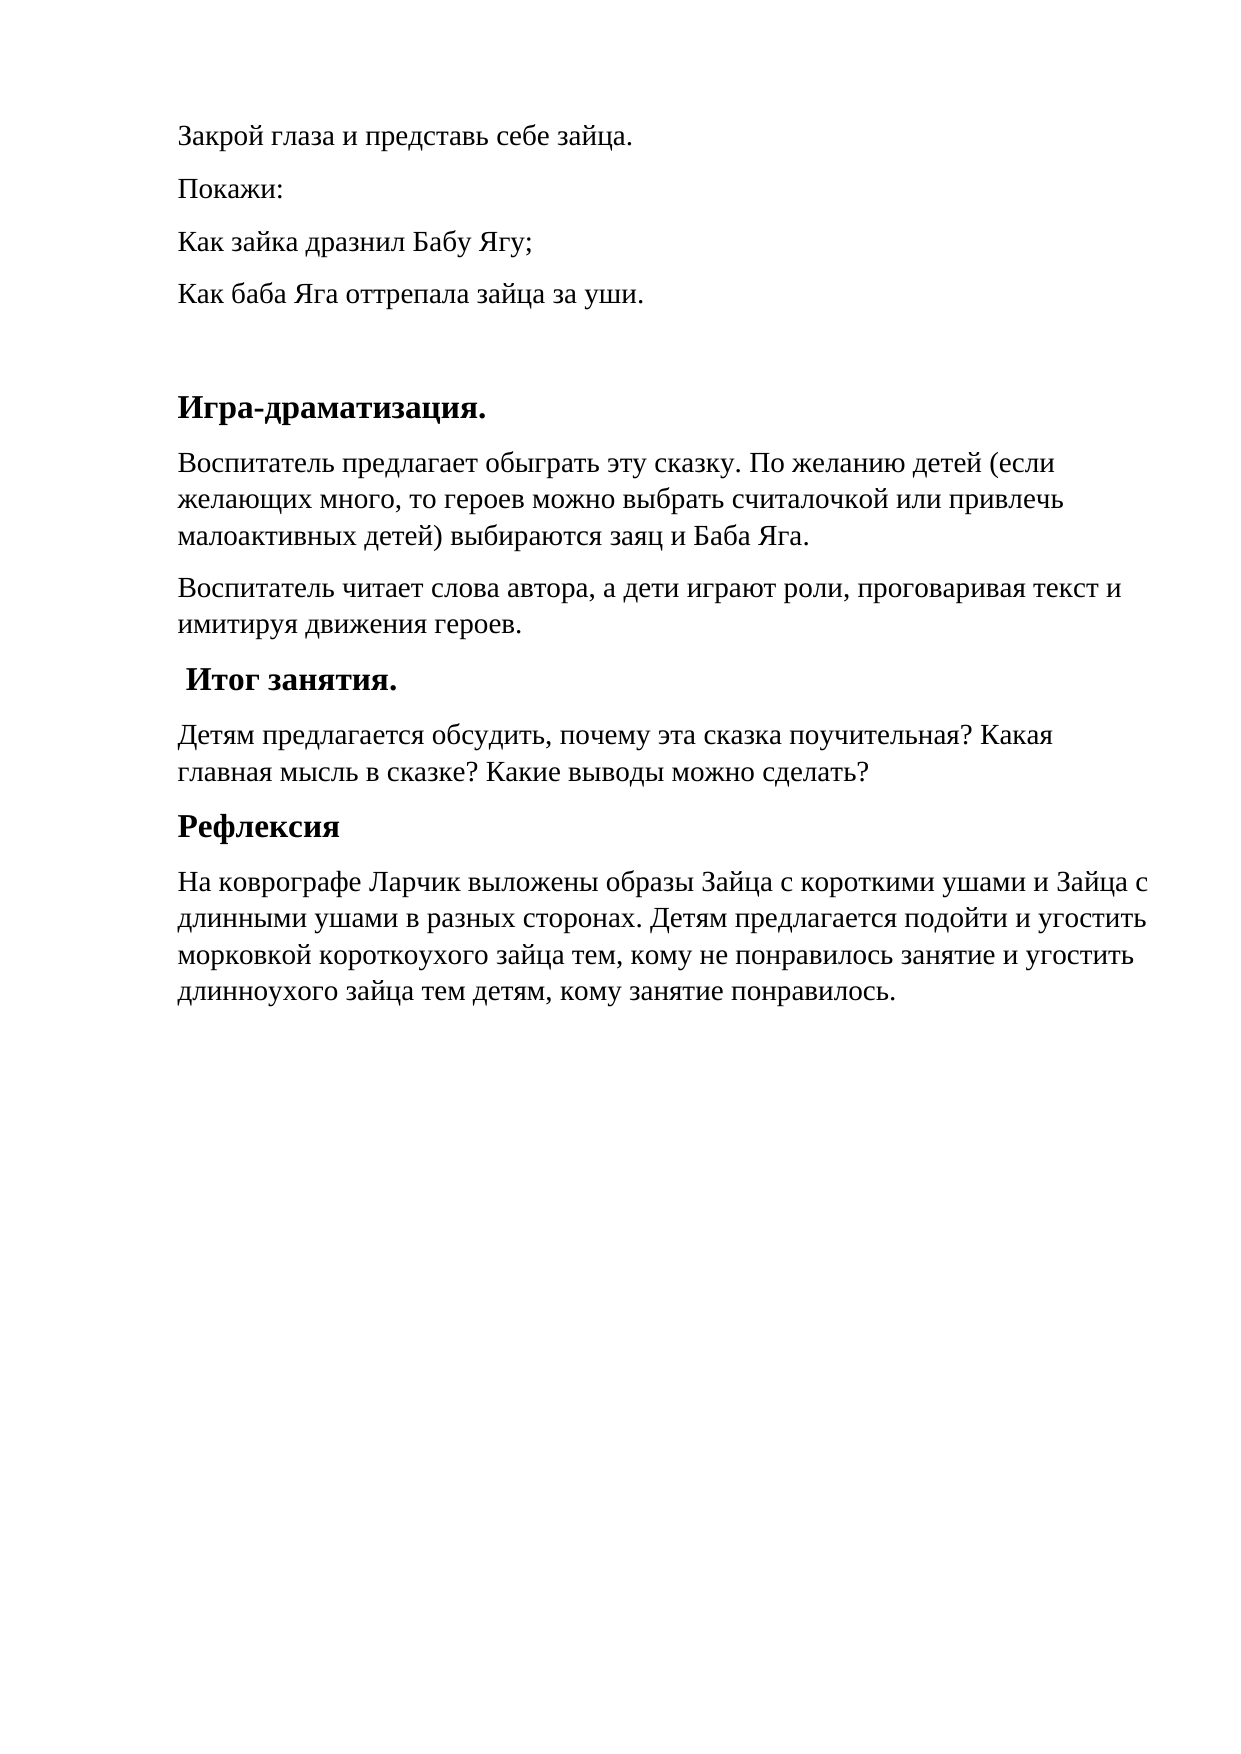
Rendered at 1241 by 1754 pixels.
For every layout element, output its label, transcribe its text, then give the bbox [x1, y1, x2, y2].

text Детям предлагается обсудить, почему эта сказка поучительная? Какая главная мысль в сказке? Какие выводы можно сделать? [177, 717, 1152, 787]
text Итог занятия. [177, 659, 1152, 698]
text Закрой глаза и представь себе зайца. [177, 118, 1152, 152]
text Как баба Яга оттрепала зайца за уши. [177, 277, 1152, 310]
text Рефлексия [177, 806, 1152, 845]
text На коврографе Ларчик выложены образы Зайца с короткими ушами и Зайца с длинными ушами в разных сторонах. Детям предлагается подойти и угостить морковкой короткоухого зайца тем, кому не понравилось занятие и угостить длинноухого зайца тем детям, кому занятие понравилось. [177, 864, 1152, 1006]
text Игра-драматизация. [177, 387, 1152, 426]
text Воспитатель предлагает обыграть эту сказку. По желанию детей (если желающих много, то героев можно выбрать считалочкой или привлечь малоактивных детей) выбираются заяц и Баба Яга. [177, 445, 1152, 551]
text Воспитатель читает слова автора, а дети играют роли, проговаривая текст и имитируя движения героев. [177, 571, 1152, 640]
text Как зайка дразнил Бабу Ягу; [177, 224, 1152, 257]
text Покажи: [177, 171, 1152, 204]
